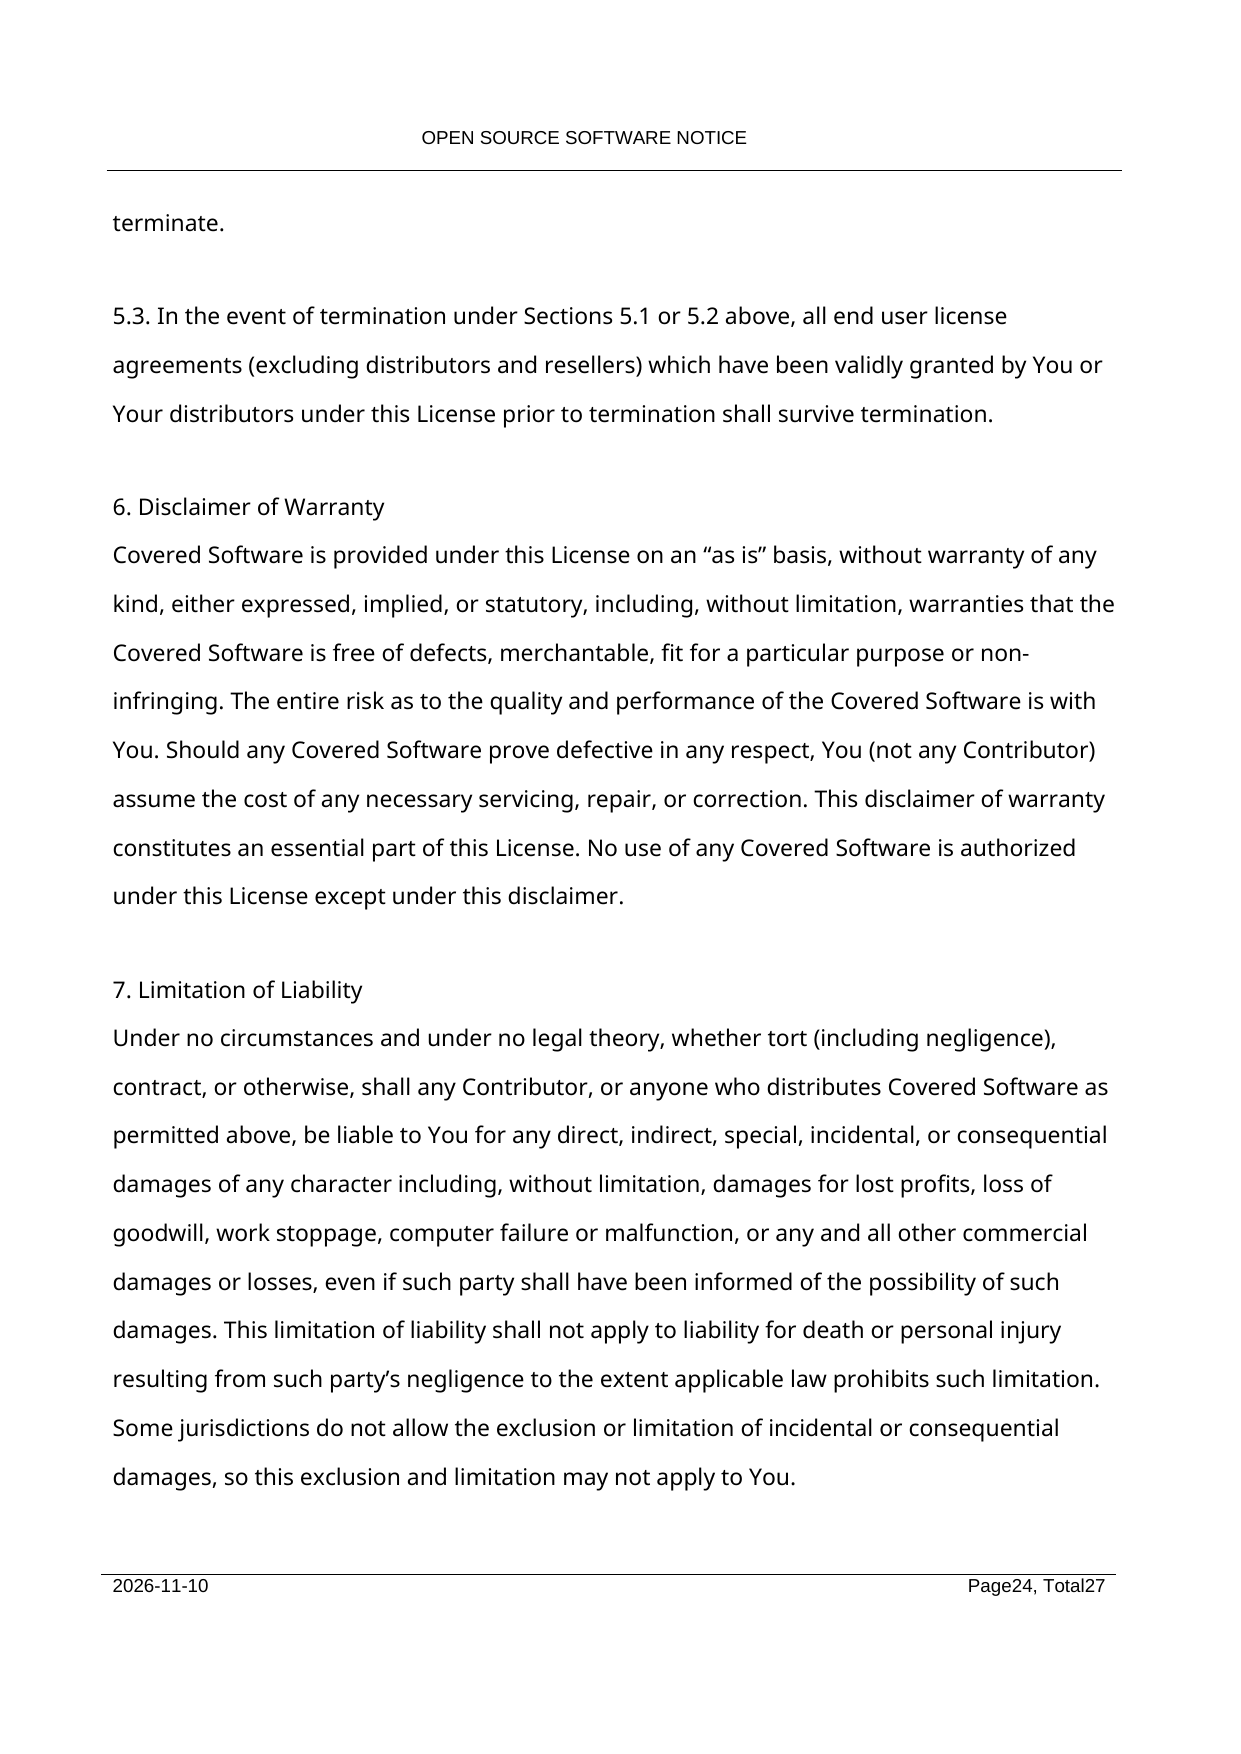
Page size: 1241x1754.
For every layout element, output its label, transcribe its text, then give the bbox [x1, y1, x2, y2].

text Covered Software is provided under this License on an “as is” basis, without warranty of any kind, either expressed, implied, or statutory, including, without limitation, warranties that the Covered Software is free of defects, merchantable, fit for a particular purpose or non-infringing. The entire risk as to the quality and performance of the Covered Software is with You. Should any Covered Software prove defective in any respect, You (not any Contributor) assume the cost of any necessary servicing, repair, or correction. This disclaimer of warranty constitutes an essential part of this License. No use of any Covered Software is authorized under this License except under this disclaimer. [112, 538, 1128, 912]
text 5.3. In the event of termination under Sections 5.1 or 5.2 above, all end user license agreements (excluding distributors and resellers) which have been validly granted by You or Your distributors under this License prior to termination shall survive termination. [112, 299, 1128, 429]
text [112, 206, 1128, 239]
text 6. Disclaimer of Warranty [112, 490, 1128, 523]
text 7. Limitation of Liability [112, 973, 1128, 1005]
text Under no circumstances and under no legal theory, whether tort (including negligence), contract, or otherwise, shall any Contributor, or anyone who distributes Covered Software as permitted above, be liable to You for any direct, indirect, special, incidental, or consequential damages of any character including, without limitation, damages for lost profits, loss of goodwill, work stoppage, computer failure or malfunction, or any and all other commercial damages or losses, even if such party shall have been informed of the possibility of such damages. This limitation of liability shall not apply to liability for death or personal injury resulting from such party’s negligence to the extent applicable law prohibits such limitation. Some jurisdictions do not allow the exclusion or limitation of incidental or consequential damages, so this exclusion and limitation may not apply to You. [112, 1021, 1128, 1492]
